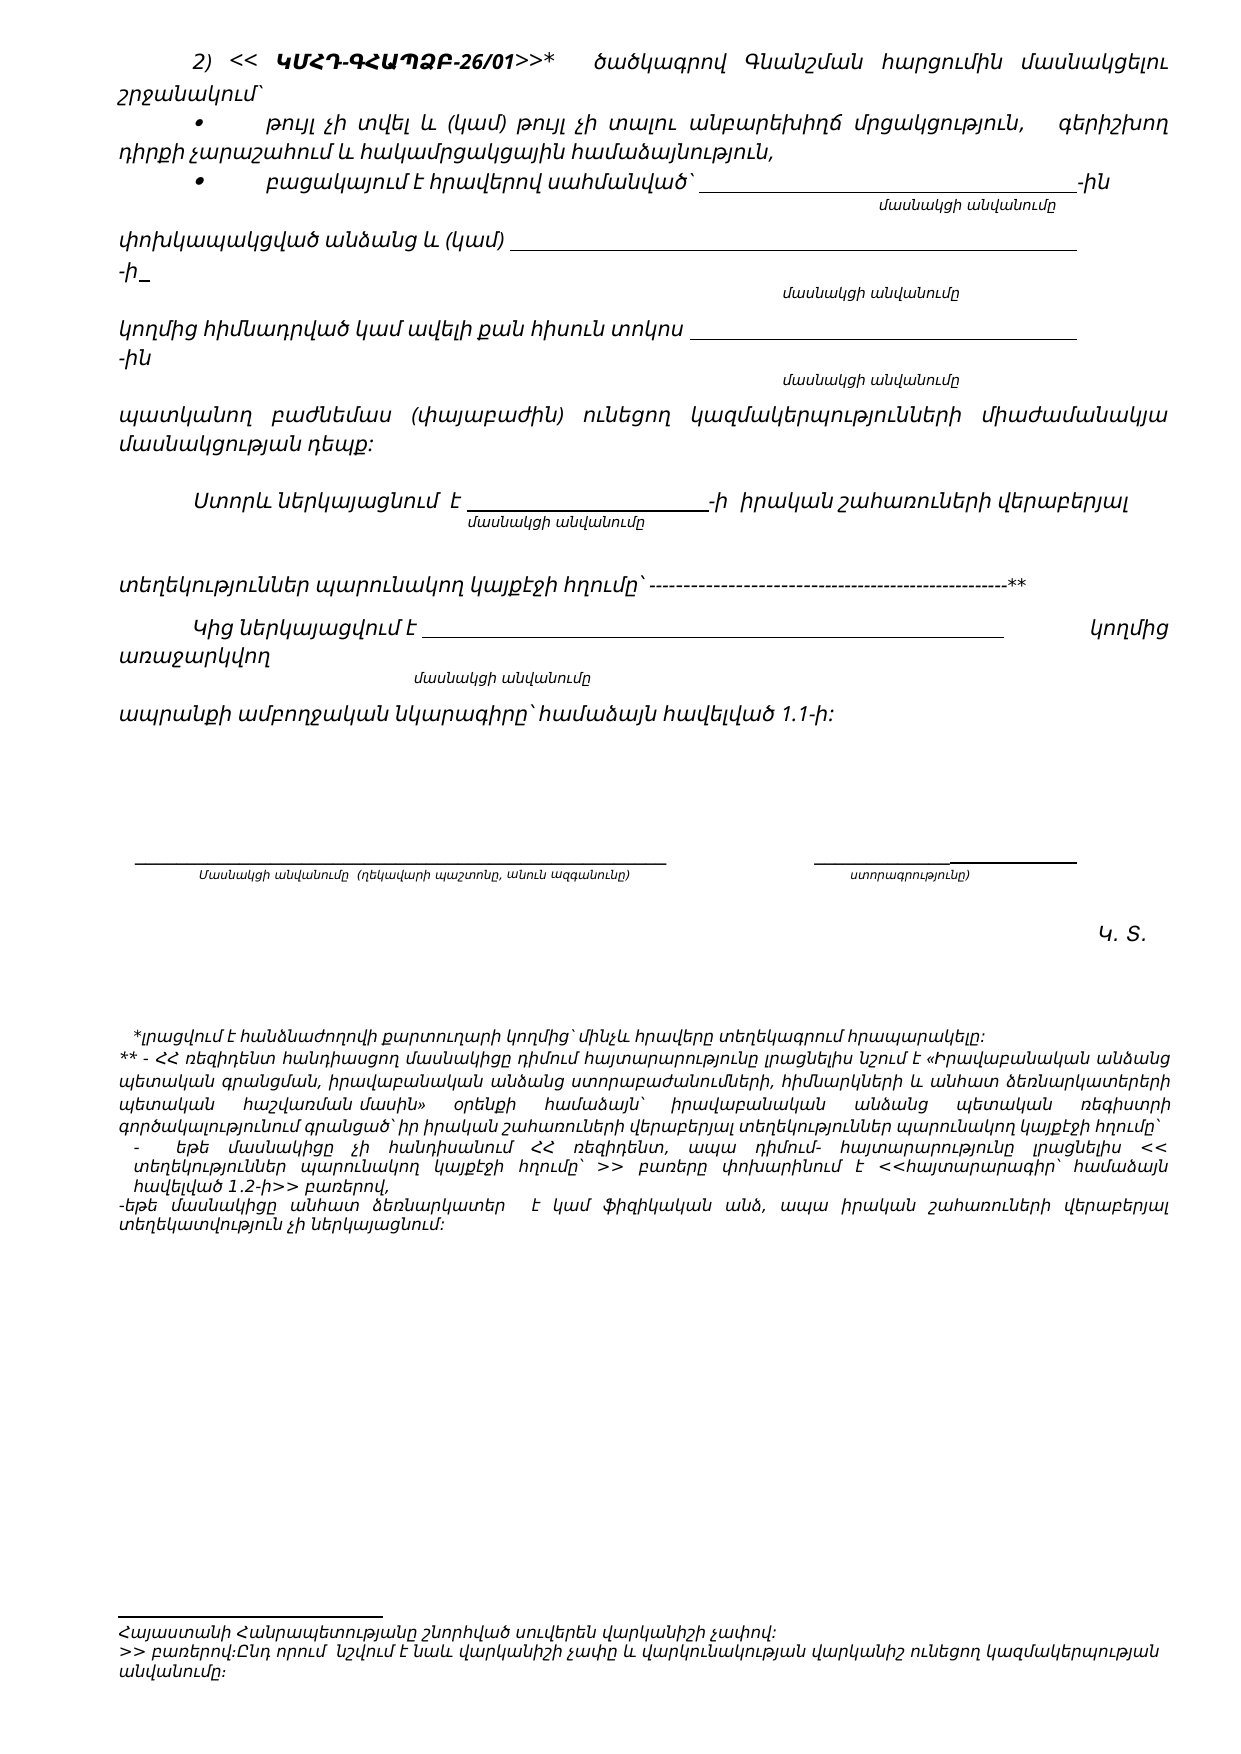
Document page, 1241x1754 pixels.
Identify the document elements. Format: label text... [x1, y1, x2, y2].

text 2) << ԿՄՀԴ-ԳՀԱՊՁԲ-26/01>>* ծածկագրով Գնանշման հարցումին մասնակցելու շրջանակում` [118, 43, 1171, 108]
text ապրանքի ամբողջական նկարագիրը՝ համաձայն հավելված 1.1-ի: [118, 699, 1171, 727]
text մասնակցի անվանումը [118, 285, 1171, 314]
list թույլ չի տվել և (կամ) թույլ չի տալու անբարեխիղճ մրցակցություն, գերիշխող դիրքի չարաշահում և հակամրցակցային համաձայնություն, [118, 108, 1171, 165]
text Կ. Տ. [118, 922, 1171, 947]
text - եթե մասնակիցը չի հանդիսանում ՀՀ ռեզիդենտ, ապա դիմում- հայտարարությունը լրացնելիս << տեղեկություններ պարունակող կայքէջի հղումը՝ >> բառերը փոխարինում է <<հայտարարագիր՝ համաձայն հավելված 1․2-ի>> բառերով, [133, 1138, 1171, 1196]
text -եթե մասնակիցը անհատ ձեռնարկատեր է կամ ֆիզիկական անձ, ապա իրական շահառուների վերաբերյալ տեղեկատվություն չի ներկայացնում: [118, 1196, 1171, 1235]
text ___________________________________________________ _____________ Մասնակցի անվանումը (ղեկավարի պաշտոնը, անուն ազգանունը) ստորագրությունը) [118, 841, 1171, 894]
text մասնակցի անվանումը [118, 514, 1171, 543]
text փոխկապակցված անձանց և (կամ) -ի [118, 226, 1171, 285]
text կողմից հիմնադրված կամ ավելի քան հիսուն տոկոս -ին [118, 314, 1171, 371]
text պատկանող բաժնեմաս (փայաբաժին) ունեցող կազմակերպությունների միաժամանակյա մասնակցության դեպք: [118, 401, 1171, 457]
list բացակայում է հրավերով սահմանված` -ին [118, 165, 1171, 196]
text մասնակցի անվանումը [118, 669, 1171, 699]
text ** - ՀՀ ռեզիդենտ հանդիասցող մասնակիցը դիմում հայտարարությունը լրացնելիս նշում է «Իրավաբանական անձանց պետական գրանցման, իրավաբանական անձանց ստորաբաժանումների, հիմնարկների և անհատ ձեռնարկատերերի պետական հաշվառման մասին» օրենքի համաձայն՝ իրավաբանական անձանց պետական ռեգիստրի գործակալությունում գրանցած՝ իր իրական շահառուների վերաբերյալ տեղեկություններ պարունակող կայքէջի հղումը՝ [118, 1047, 1171, 1138]
text Ստորև ներկայացնում է -ի իրական շահառուների վերաբերյալ [193, 486, 1171, 514]
text տեղեկություններ պարունակող կայքէջի հղումը՝ ----------------------------------------------------** [118, 570, 1171, 598]
text Կից ներկայացվում է կողմից առաջարկվող [118, 613, 1171, 669]
text *լրացվում է հանձնաժողովի քարտուղարի կողմից` մինչև հրավերը տեղեկագրում հրապարակելը: [118, 1024, 1171, 1047]
text մասնակցի անվանումը [118, 371, 1171, 401]
text մասնակցի անվանումը [118, 196, 1171, 226]
